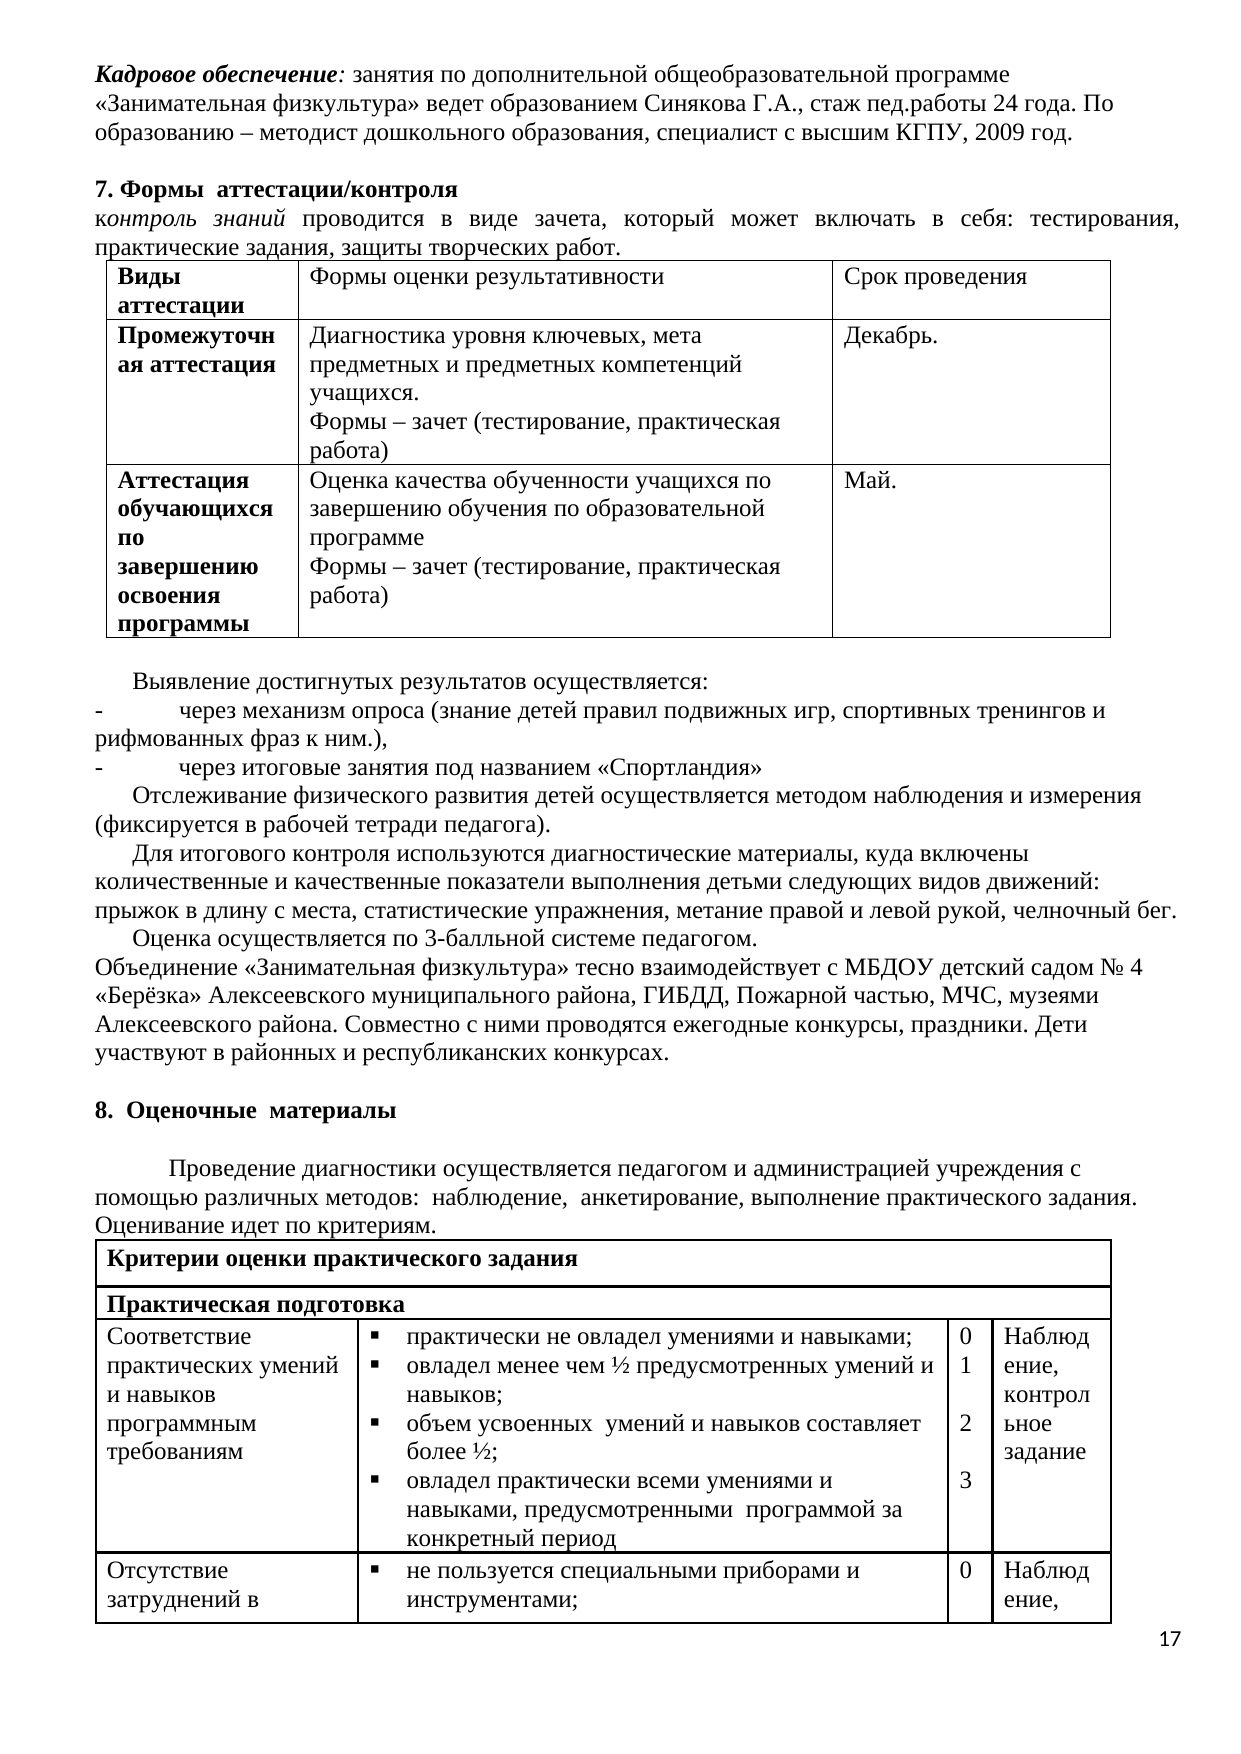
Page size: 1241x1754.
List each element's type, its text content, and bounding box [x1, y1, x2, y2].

table_cell 0 1 2 3 [949, 1554, 991, 1622]
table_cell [97, 1554, 357, 1622]
list через итоговые занятия под названием «Спортландия» [94, 753, 1181, 781]
list через механизм опроса (знание детей правил подвижных игр, спортивных тренингов и рифмованных фраз к ним.), [94, 696, 1181, 753]
text Объединение «Занимательная физкультура» тесно взаимодействует с МБДОУ детский садом № 4 «Берёзка» Алексеевского муниципального района, ГИБДД, Пожарной частью, МЧС, музеями Алексеевского района. Совместно с ними проводятся ежегодные конкурсы, праздники. Дети участвуют в районных и республиканских конкурсах. [94, 952, 1181, 1067]
text Выявление достигнутых результатов осуществляется: [94, 667, 1181, 696]
text контроль знаний проводится в виде зачета, который может включать в себя: тестирования, практические задания, защиты творческих работ. [94, 203, 1181, 260]
table_cell Соответствие практических умений и навыков программным требованиям [97, 1320, 357, 1551]
text Кадровое обеспечение: занятия по дополнительной общеобразовательной программе «Занимательная физкультура» ведет образованием Синякова Г.А., стаж пед.работы 24 года. По образованию – методист дошкольного образования, специалист с высшим КГПУ, 2009 год. [94, 59, 1181, 145]
table_cell Аттестация обучающихся по завершению освоения программы [107, 465, 298, 637]
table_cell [359, 1554, 947, 1622]
table_cell Декабрь. [833, 320, 1110, 464]
text 7. Формы аттестации/контроля [94, 174, 1181, 203]
text Отслеживание физического развития детей осуществляется методом наблюдения и измерения (фиксируется в рабочей тетради педагога). [94, 781, 1181, 838]
table_header Срок проведения [833, 261, 1110, 319]
table_cell практически не овладел умениями и навыками; овладел менее чем ½ предусмотренных умений и навыков; объем усвоенных умений и навыков составляет более ½; овладел практически всеми умениями и навыками, предусмотренными программой за конкретный период [359, 1320, 947, 1551]
table_cell Наблюдение, контрольное задание [994, 1320, 1110, 1551]
text Проведение диагностики осуществляется педагогом и администрацией учреждения с помощью различных методов: наблюдение, анкетирование, выполнение практического задания. Оценивание идет по критериям. [94, 1153, 1181, 1239]
table_cell Оценка качества обученности учащихся по завершению обучения по образовательной программе Формы – зачет (тестирование, практическая работа) [299, 465, 832, 637]
text Для итогового контроля используются диагностические материалы, куда включены количественные и качественные показатели выполнения детьми следующих видов движений: прыжок в длину с места, статистические упражнения, метание правой и левой рукой, челночный бег. [94, 838, 1181, 924]
table_header Формы оценки результативности [299, 261, 832, 319]
table_cell Промежуточная аттестация [107, 320, 298, 464]
table_cell Диагностика уровня ключевых, мета предметных и предметных компетенций учащихся. Формы – зачет (тестирование, практическая работа) [299, 320, 832, 464]
table_header Критерии оценки практического задания [97, 1241, 1110, 1285]
table_header Виды аттестации [107, 261, 298, 319]
text Оценка осуществляется по 3-балльной системе педагогом. [94, 924, 1181, 952]
text 8. Оценочные материалы [94, 1095, 1181, 1124]
table_cell Практическая подготовка [97, 1288, 1110, 1318]
table_cell 0 1 2 3 [949, 1320, 991, 1551]
table_cell Май. [833, 465, 1110, 637]
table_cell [994, 1554, 1110, 1622]
